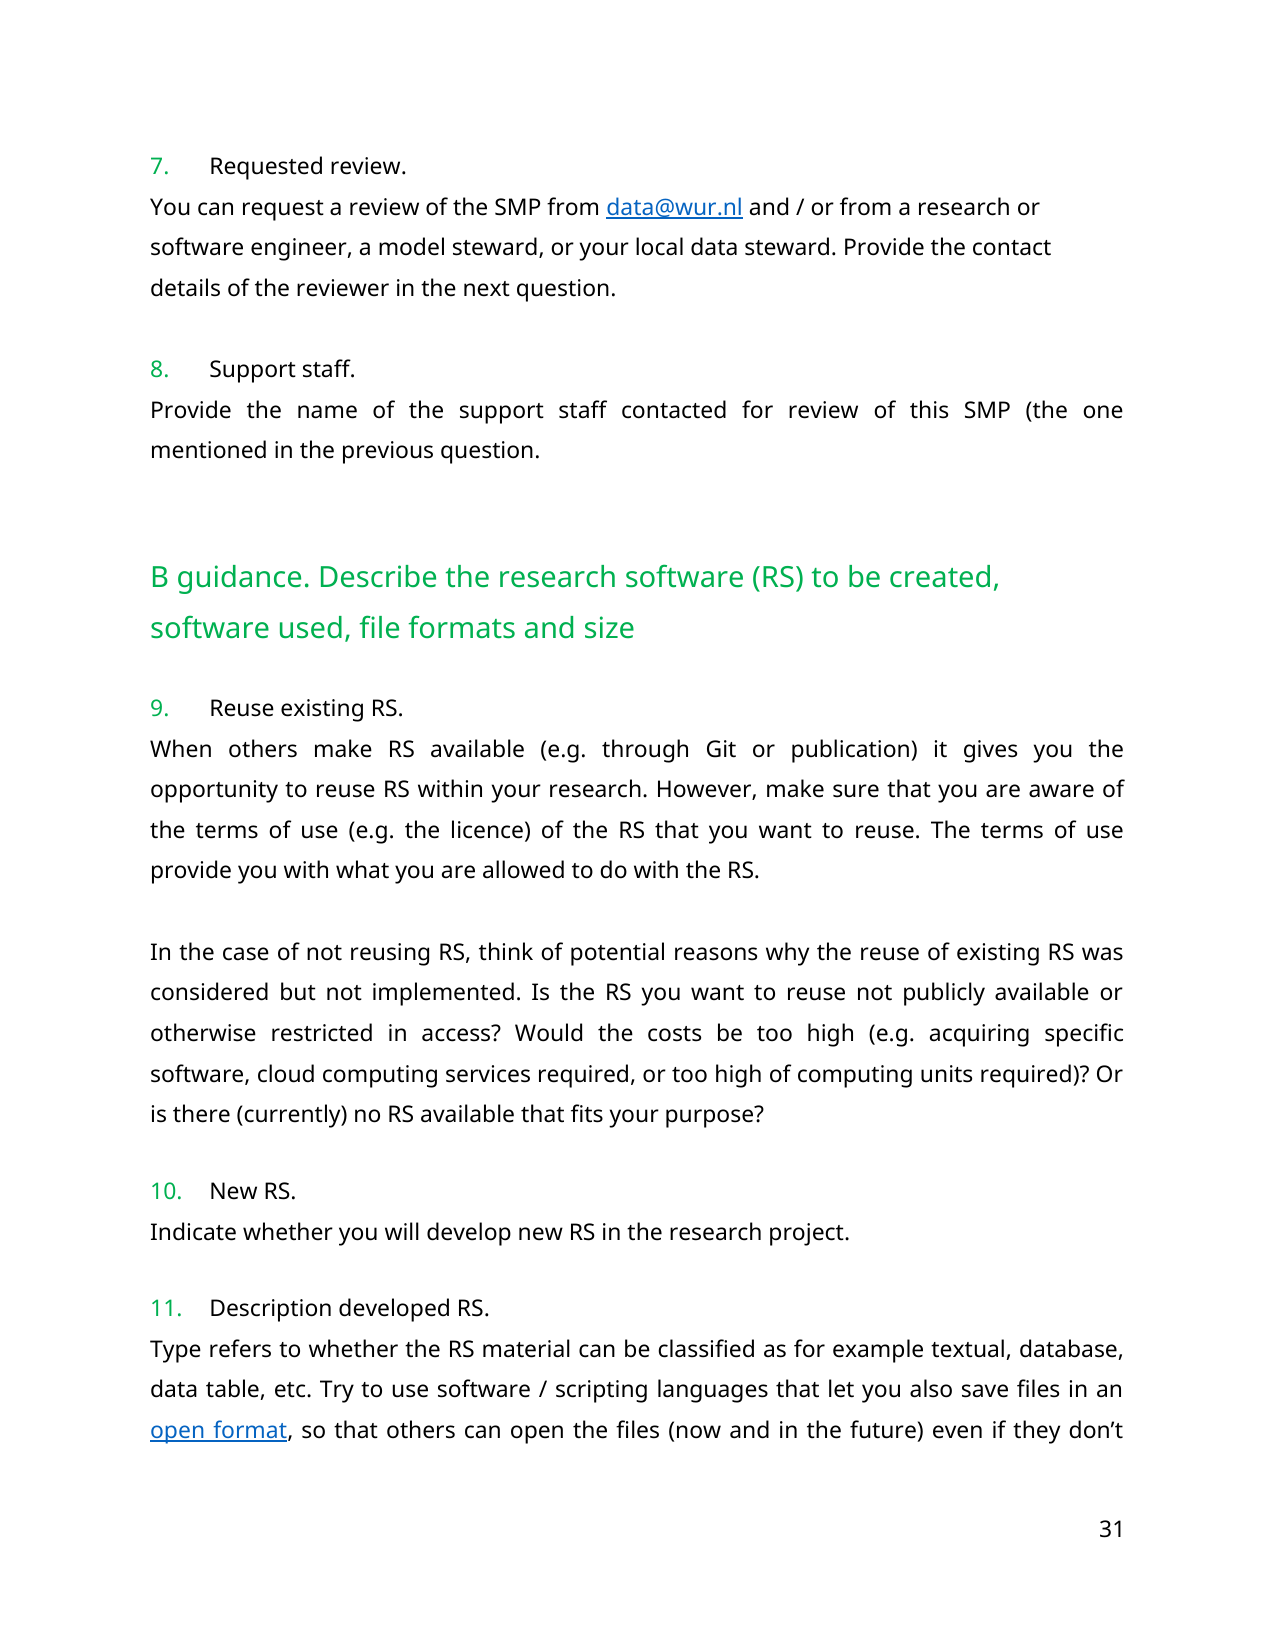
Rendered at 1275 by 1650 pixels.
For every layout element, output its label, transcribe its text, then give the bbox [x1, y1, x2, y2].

text In the case of not reusing RS, think of potential reasons why the reuse of existing RS was considered but not implemented. Is the RS you want to reuse not publicly available or otherwise restricted in access? Would the costs be too high (e.g. acquiring specific software, cloud computing services required, or too high of computing units required)? Or is there (currently) no RS available that fits your purpose? [150, 895, 1125, 1129]
subtitle Requested review. [150, 150, 1125, 181]
subtitle Description developed RS. [150, 1292, 1125, 1323]
subtitle Support staff. [150, 353, 1125, 384]
subtitle Reuse existing RS. [150, 692, 1125, 723]
text Provide the name of the support staff contacted for review of this SMP (the one mentioned in the previous question. [150, 394, 1125, 466]
subtitle B guidance. Describe the research software (RS) to be created, software used, file formats and size [150, 556, 1125, 647]
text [150, 1333, 1125, 1445]
text When others make RS available (e.g. through Git or publication) it gives you the opportunity to reuse RS within your research. However, make sure that you are aware of the terms of use (e.g. the licence) of the RS that you want to reuse. The terms of use provide you with what you are allowed to do with the RS. [150, 733, 1125, 886]
text You can request a review of the SMP from data@wur.nl and / or from a research or software engineer, a model steward, or your local data steward. Provide the contact details of the reviewer in the next question. [150, 191, 1125, 303]
subtitle New RS. [150, 1175, 1125, 1206]
text Indicate whether you will develop new RS in the research project. [150, 1215, 1125, 1247]
